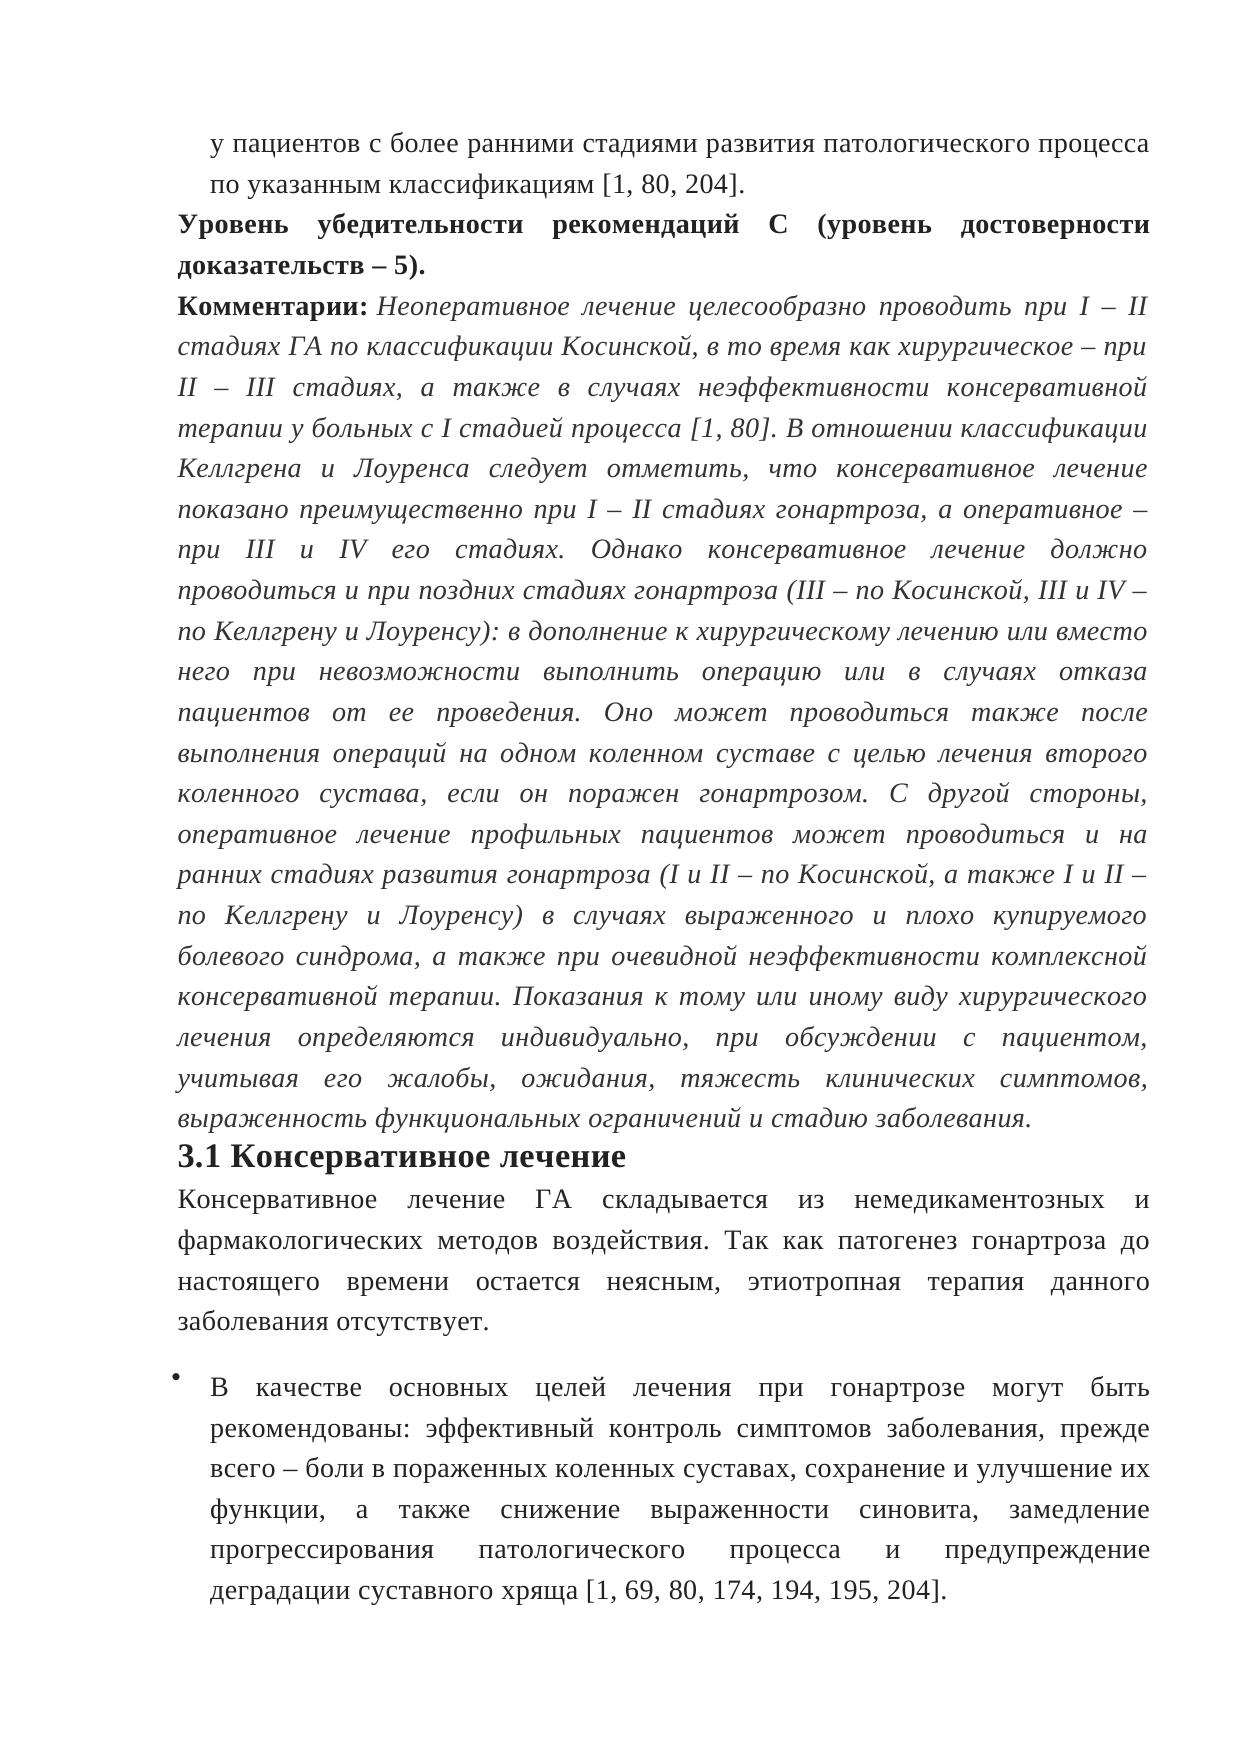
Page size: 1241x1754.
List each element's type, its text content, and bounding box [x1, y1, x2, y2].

text Консервативное лечение ГА складывается из немедикаментозных и фармакологических методов воздействия. Так как патогенез гонартроза до настоящего времени остается неясным, этиотропная терапия данного заболевания отсутствует. [177, 1174, 1152, 1337]
text Комментарии: Неоперативное лечение целесообразно проводить при I – II стадиях ГА по классификации Косинской, в то время как хирургическое – при II – III стадиях, а также в случаях неэффективности консервативной терапии у больных с I стадией процесса [1, 80]. В отношении классификации Келлгрена и Лоуренса следует отметить, что консервативное лечение показано преимущественно при I – II стадиях гонартроза, а оперативное – при III и IV его стадиях. Однако консервативное лечение должно проводиться и при поздних стадиях гонартроза (III – по Косинской, III и IV – по Келлгрену и Лоуренсу): в дополнение к хирургическому лечению или вместо него при невозможности выполнить операцию или в случаях отказа пациентов от ее проведения. Оно может проводиться также после выполнения операций на одном коленном суставе с целью лечения второго коленного сустава, если он поражен гонартрозом. С другой стороны, оперативное лечение профильных пациентов может проводиться и на ранних стадиях развития гонартроза (I и II – по Косинской, а также I и II – по Келлгрену и Лоуренсу) в случаях выраженного и плохо купируемого болевого синдрома, а также при очевидной неэффективности комплексной консервативной терапии. Показания к тому или иному виду хирургического лечения определяются индивидуально, при обсуждении с пациентом, учитывая его жалобы, ожидания, тяжесть клинических симптомов, выраженность функциональных ограничений и стадию заболевания. [177, 281, 1152, 1134]
text Уровень убедительности рекомендаций C (уровень достоверности доказательств – 5). [177, 199, 1152, 281]
text 3.1 Консервативное лечение [177, 1134, 1152, 1174]
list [172, 118, 1152, 199]
list В качестве основных целей лечения при гонартрозе могут быть рекомендованы: эффективный контроль симптомов заболевания, прежде всего – боли в пораженных коленных суставах, сохранение и улучшение их функции, а также снижение выраженности синовита, замедление прогрессирования патологического процесса и предупреждение деградации суставного хряща [1, 69, 80, 174, 194, 195, 204]. [172, 1362, 1152, 1606]
